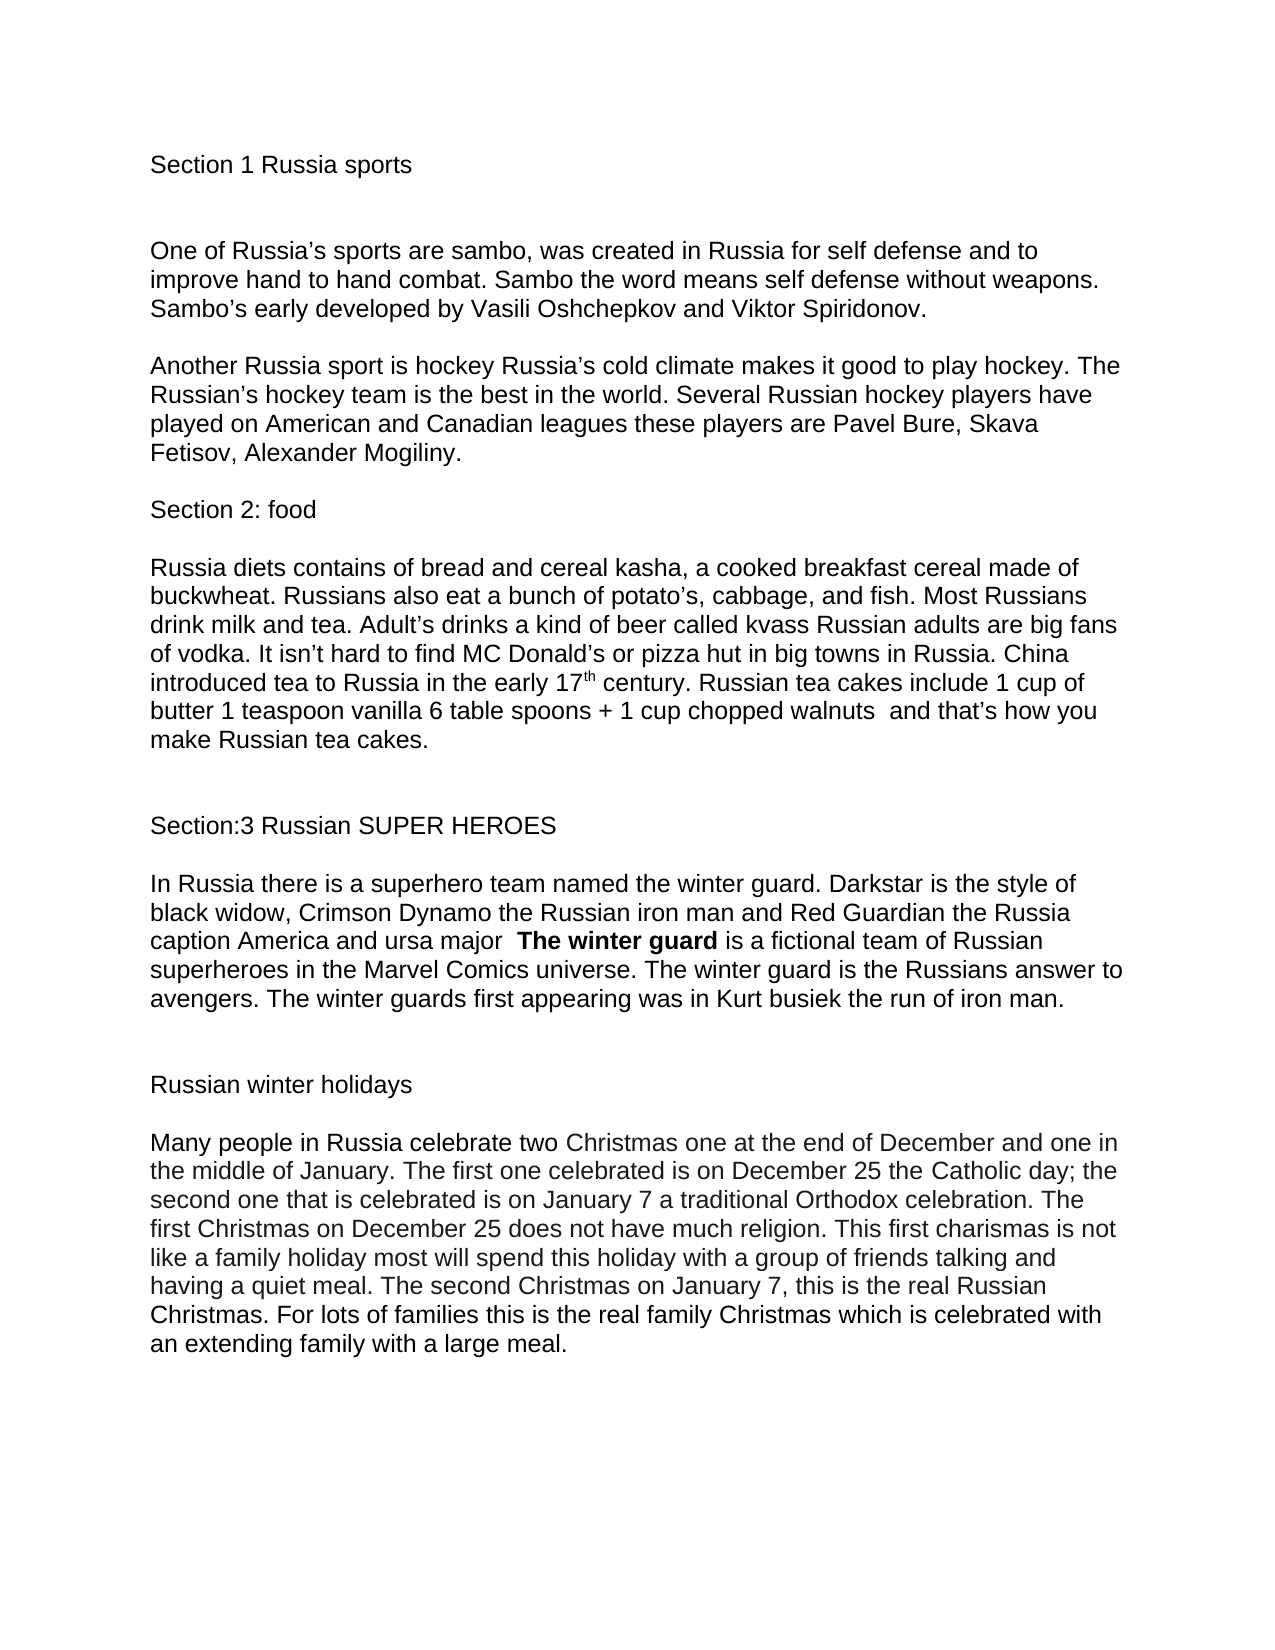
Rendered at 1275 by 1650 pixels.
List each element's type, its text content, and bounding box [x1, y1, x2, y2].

text One of Russia’s sports are sambo, was created in Russia for self defense and to improve hand to hand combat. Sambo the word means self defense without weapons. [150, 236, 1125, 294]
text Section 2: food [150, 495, 1125, 524]
text Section:3 Russian SUPER HEROES [150, 811, 1125, 840]
text Russia diets contains of bread and cereal kasha, a cooked breakfast cereal made of buckwheat. Russians also eat a bunch of potato’s, cabbage, and fish. Most Russians drink milk and tea. Adult’s drinks a kind of beer called kvass Russian adults are big fans of vodka. It isn’t hard to find MC Donald’s or pizza hut in big towns in Russia. China introduced tea to Russia in the early 17th century. Russian tea cakes include 1 cup of butter 1 teaspoon vanilla 6 table spoons + 1 cup chopped walnuts and that’s how you make Russian tea cakes. [150, 552, 1125, 754]
text In Russia there is a superhero team named the winter guard. Darkstar is the style of black widow, Crimson Dynamo the Russian iron man and Red Guardian the Russia caption America and ursa major The winter guard is a fictional team of Russian superheroes in the Marvel Comics universe. The winter guard is the Russians answer to avengers. The winter guards first appearing was in Kurt busiek the run of iron man. [150, 869, 1125, 1012]
text Many people in Russia celebrate two Christmas one at the end of December and one in the middle of January. The first one celebrated is on December 25 the Catholic day; the second one that is celebrated is on January 7 a traditional Orthodox celebration. The first Christmas on December 25 does not have much religion. This first charismas is not like a family holiday most will spend this holiday with a group of friends talking and having a quiet meal. The second Christmas on January 7, this is the real Russian Christmas. For lots of families this is the real family Christmas which is celebrated with an extending family with a large meal. [150, 1127, 1125, 1357]
text Section 1 Russia sports [150, 150, 1125, 179]
text Another Russia sport is hockey Russia’s cold climate makes it good to play hockey. The Russian’s hockey team is the best in the world. Several Russian hockey players have played on American and Canadian leagues these players are Pavel Bure, Skava Fetisov, Alexander Mogiliny. [150, 351, 1125, 466]
text Sambo’s early developed by Vasili Oshchepkov and Viktor Spiridonov. [150, 294, 1125, 322]
text Russian winter holidays [150, 1070, 1125, 1099]
